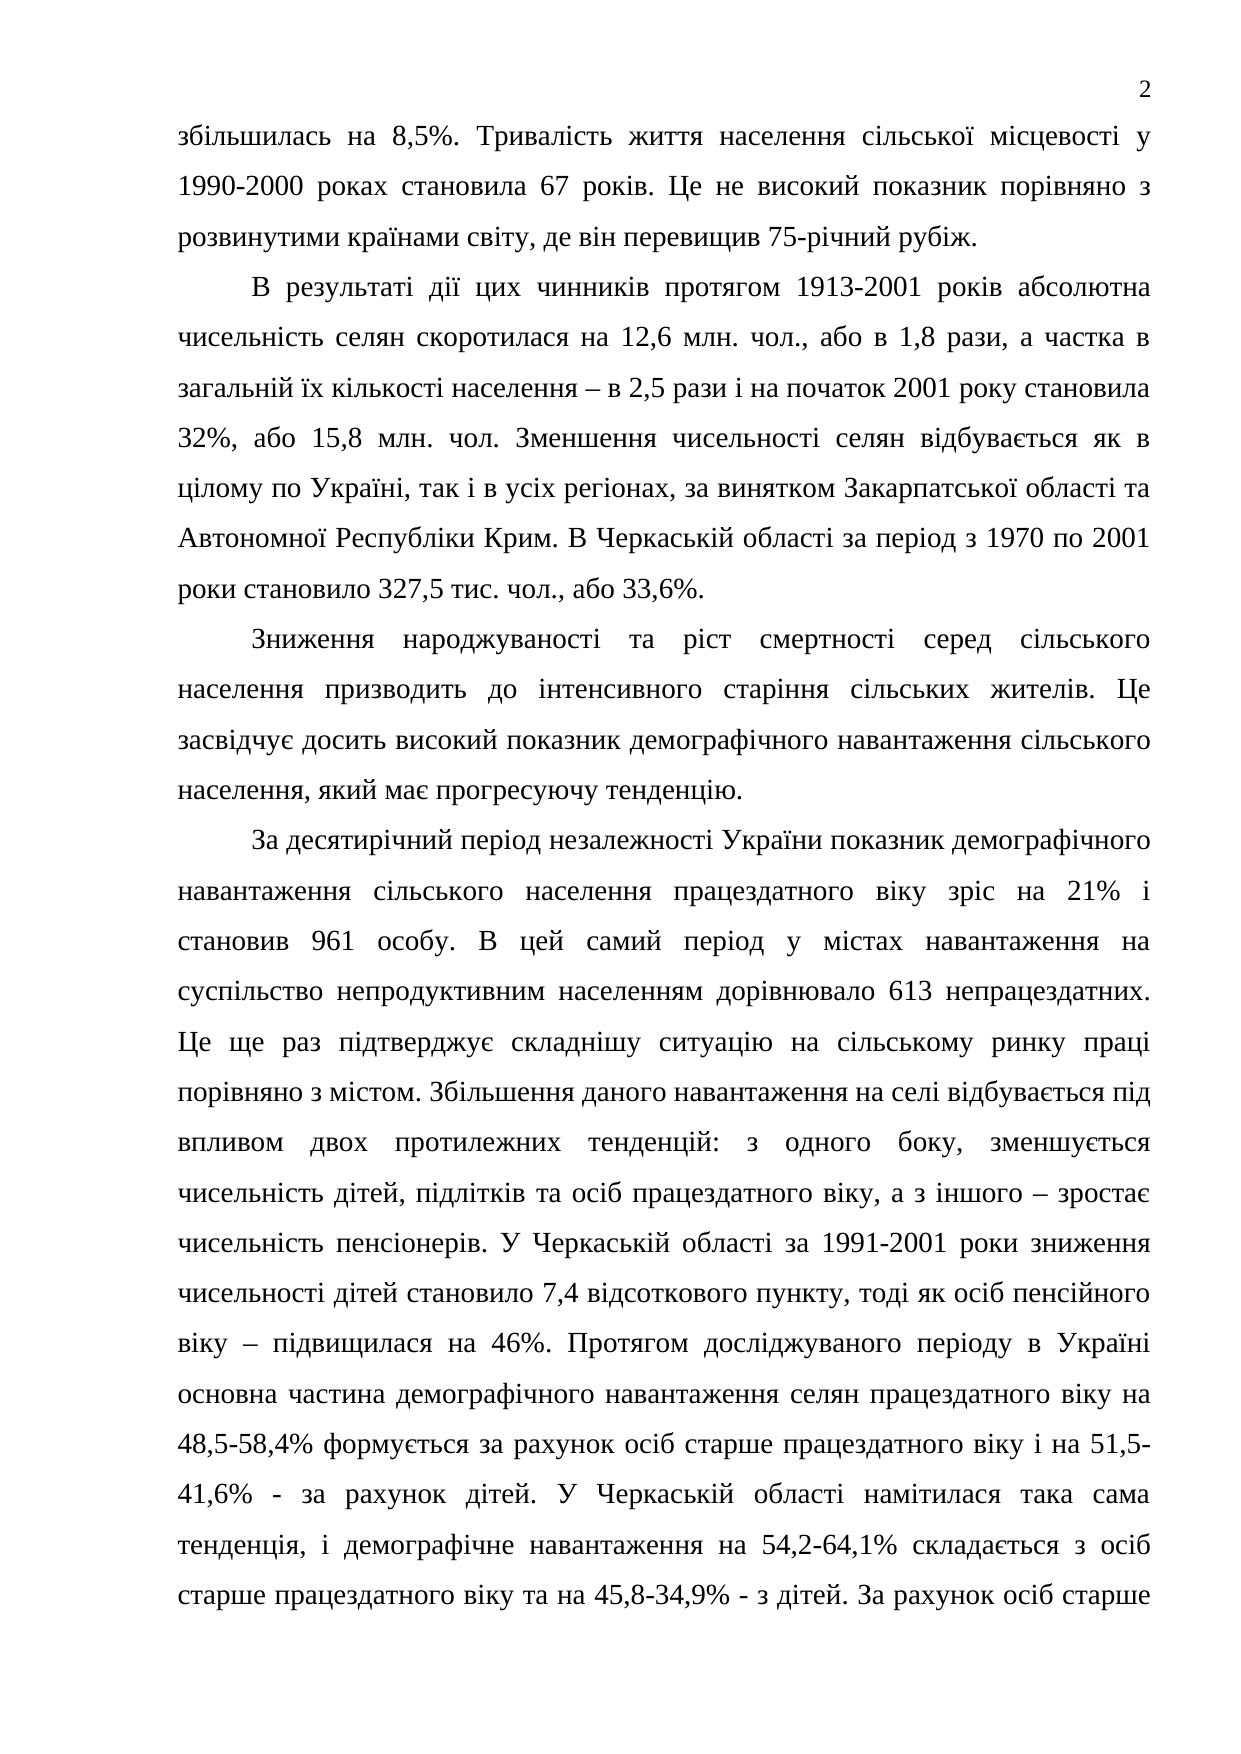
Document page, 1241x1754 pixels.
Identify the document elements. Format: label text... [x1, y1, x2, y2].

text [177, 822, 1152, 1611]
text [177, 118, 1152, 252]
text В результаті дії цих чинників протягом 1913-2001 років абсолютна чисельність селян скоротилася на 12,6 млн. чол., або в 1,8 рази, а частка в загальній їх кількості населення – в 2,5 рази і на початок 2001 року становила 32%, або 15,8 млн. чол. Зменшення чисельності селян відбувається як в цілому по Україні, так і в усіх регіонах, за винятком Закарпатської області та Автономної Республіки Крим. В Черкаській області за період з 1970 по 2001 роки становило 327,5 тис. чол., або 33,6%. [177, 269, 1152, 604]
text Зниження народжуваності та ріст смертності серед сільського населення призводить до інтенсивного старіння сільських жителів. Це засвідчує досить високий показник демографічного навантаження сільського населення, який має прогресуючу тенденцію. [177, 621, 1152, 806]
